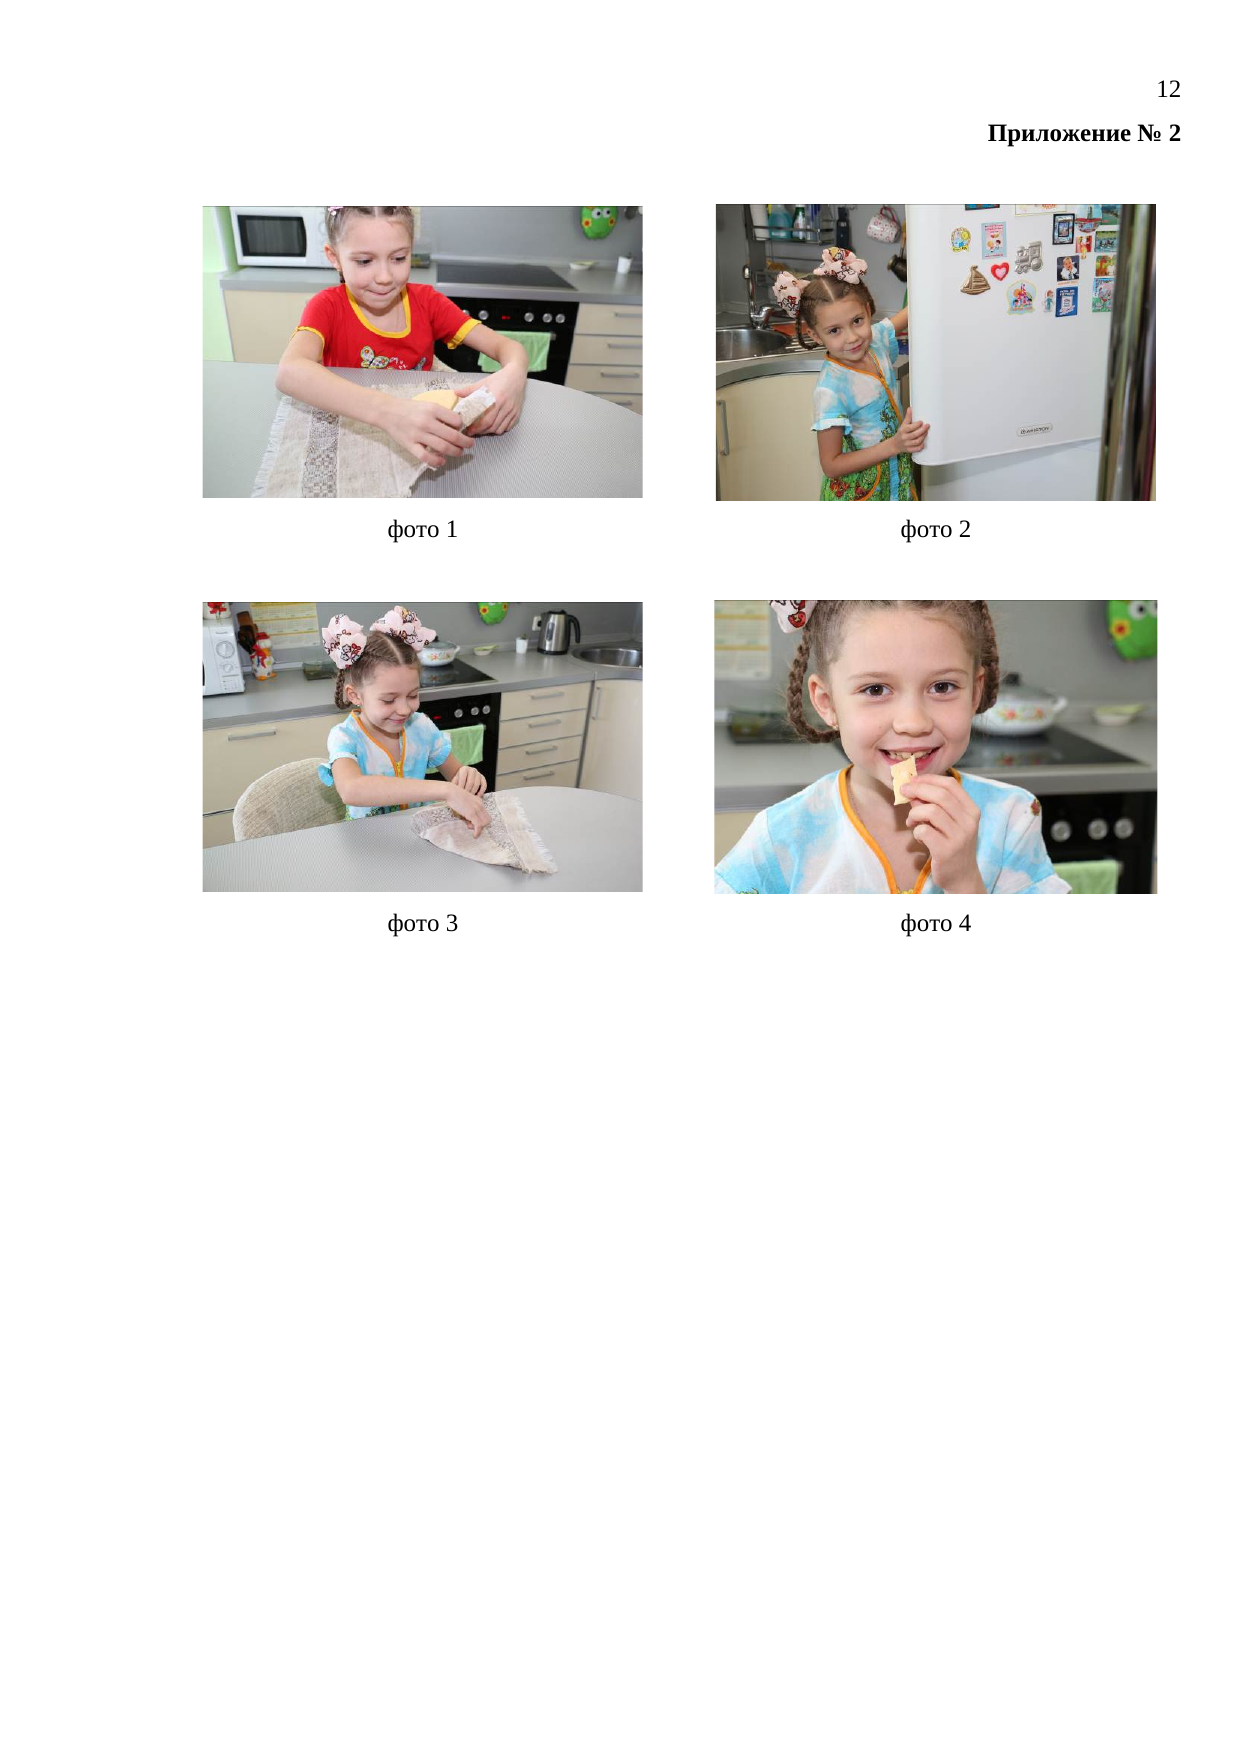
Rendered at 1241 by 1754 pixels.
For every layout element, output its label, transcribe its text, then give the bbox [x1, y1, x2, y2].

table_cell фото 4 [679, 908, 1192, 994]
table_cell фото 1 [166, 514, 679, 601]
table_cell [166, 601, 679, 908]
picture [202, 602, 643, 892]
picture [715, 204, 1156, 501]
table_cell фото 3 [166, 908, 679, 994]
picture [714, 600, 1158, 894]
picture [202, 206, 643, 498]
table_header [166, 204, 679, 514]
table_cell [679, 601, 1192, 908]
table_header [679, 204, 1192, 514]
text Приложение № 2 [177, 118, 1181, 147]
table_cell фото 2 [679, 514, 1192, 601]
